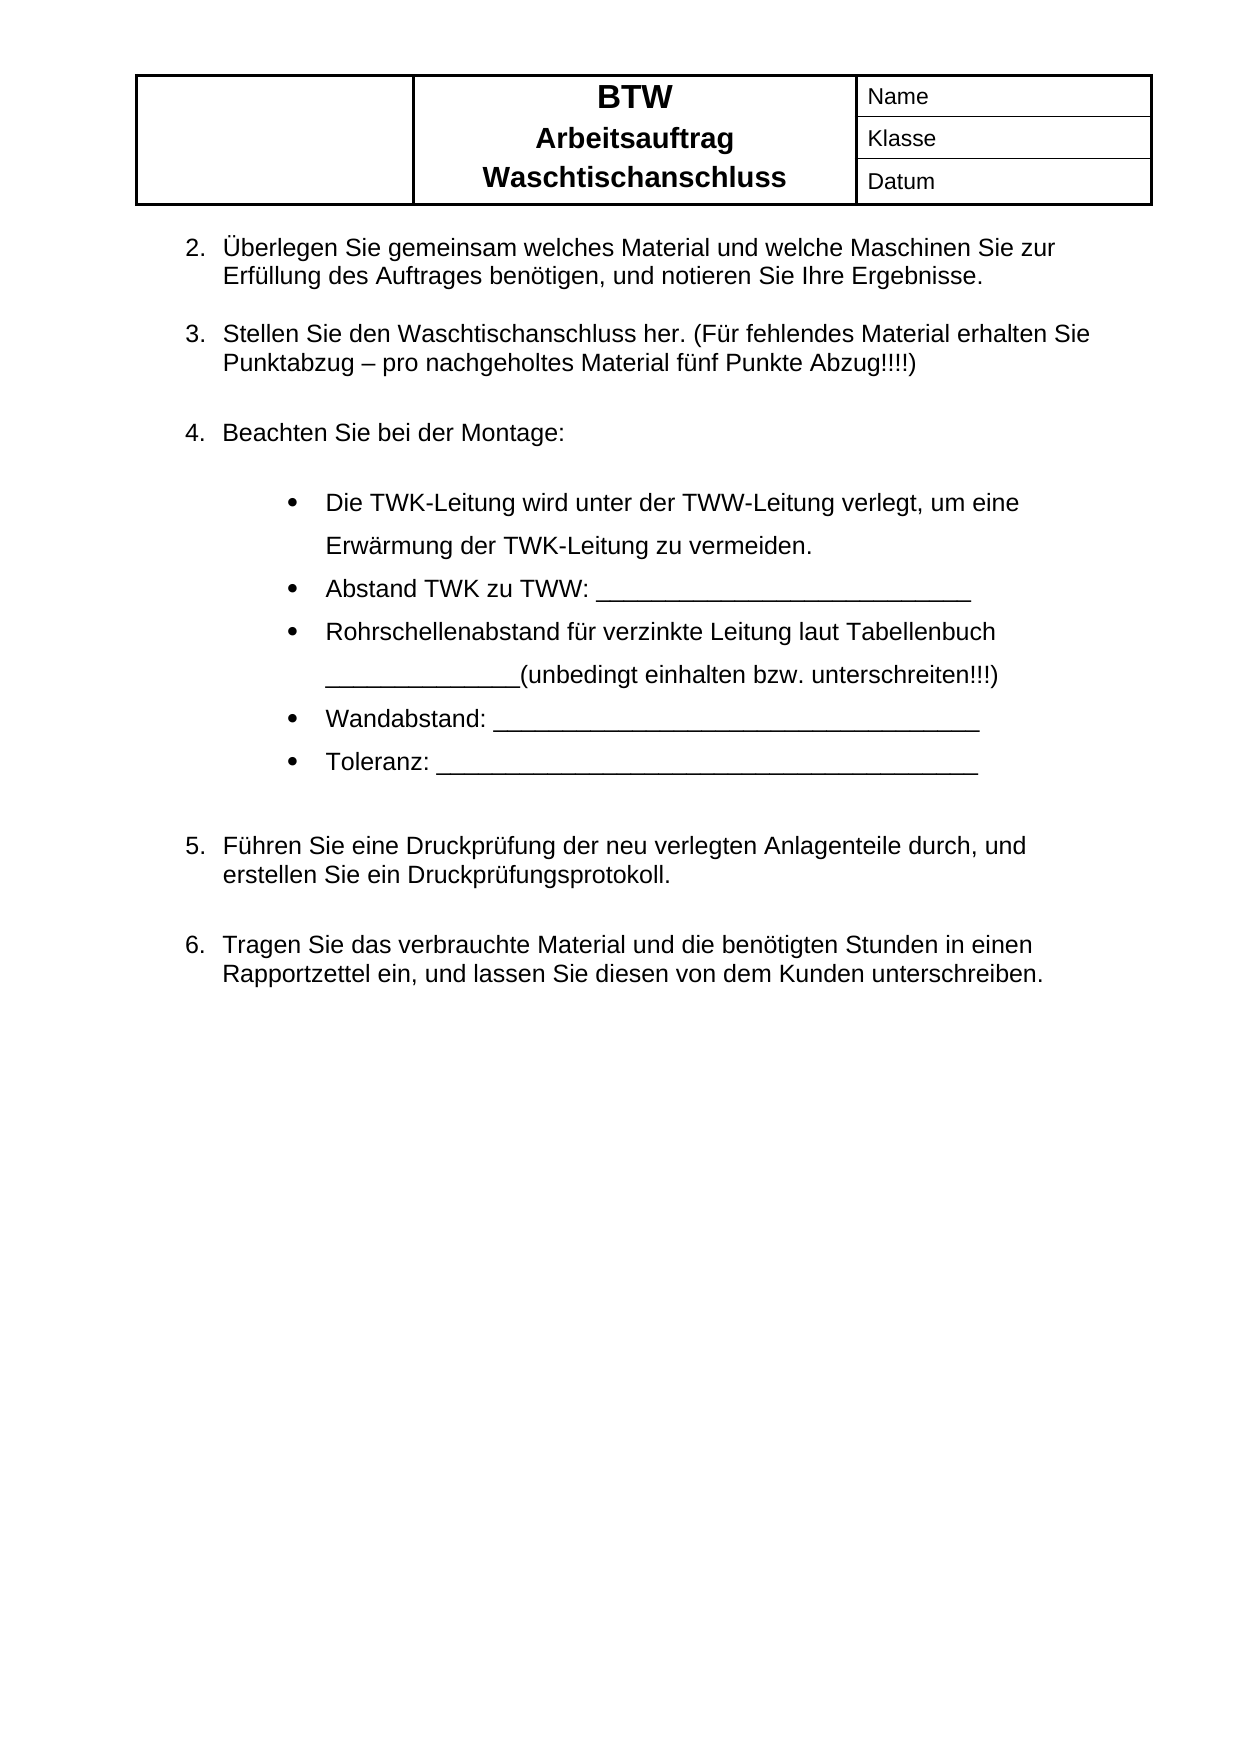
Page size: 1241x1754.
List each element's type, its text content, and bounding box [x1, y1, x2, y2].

list Führen Sie eine Druckprüfung der neu verlegten Anlagenteile durch, und erstellen Sie ein Druckprüfungsprotokoll. [185, 831, 1093, 889]
list Überlegen Sie gemeinsam welches Material und welche Maschinen Sie zur Erfüllung des Auftrages benötigen, und notieren Sie Ihre Ergebnisse. [185, 233, 1093, 290]
list Stellen Sie den Waschtischanschluss her. (Für fehlendes Material erhalten Sie Punktabzug – pro nachgeholtes Material fünf Punkte Abzug!!!!) [185, 319, 1093, 376]
list Beachten Sie bei der Montage: [185, 418, 1093, 446]
list Die TWK-Leitung wird unter der TWW-Leitung verlegt, um eine Erwärmung der TWK-Leitung zu vermeiden. [288, 488, 1093, 559]
list Abstand TWK zu TWW: ___________________________ [288, 574, 1093, 603]
list Wandabstand: ___________________________________ [288, 703, 1093, 732]
list Toleranz: _______________________________________ [288, 747, 1093, 776]
list Tragen Sie das verbrauchte Material und die benötigten Stunden in einen Rapportzettel ein, und lassen Sie diesen von dem Kunden unterschreiben. [185, 930, 1093, 987]
list Rohrschellenabstand für verzinkte Leitung laut Tabellenbuch ______________(unbedingt einhalten bzw. unterschreiten!!!) [288, 617, 1093, 689]
